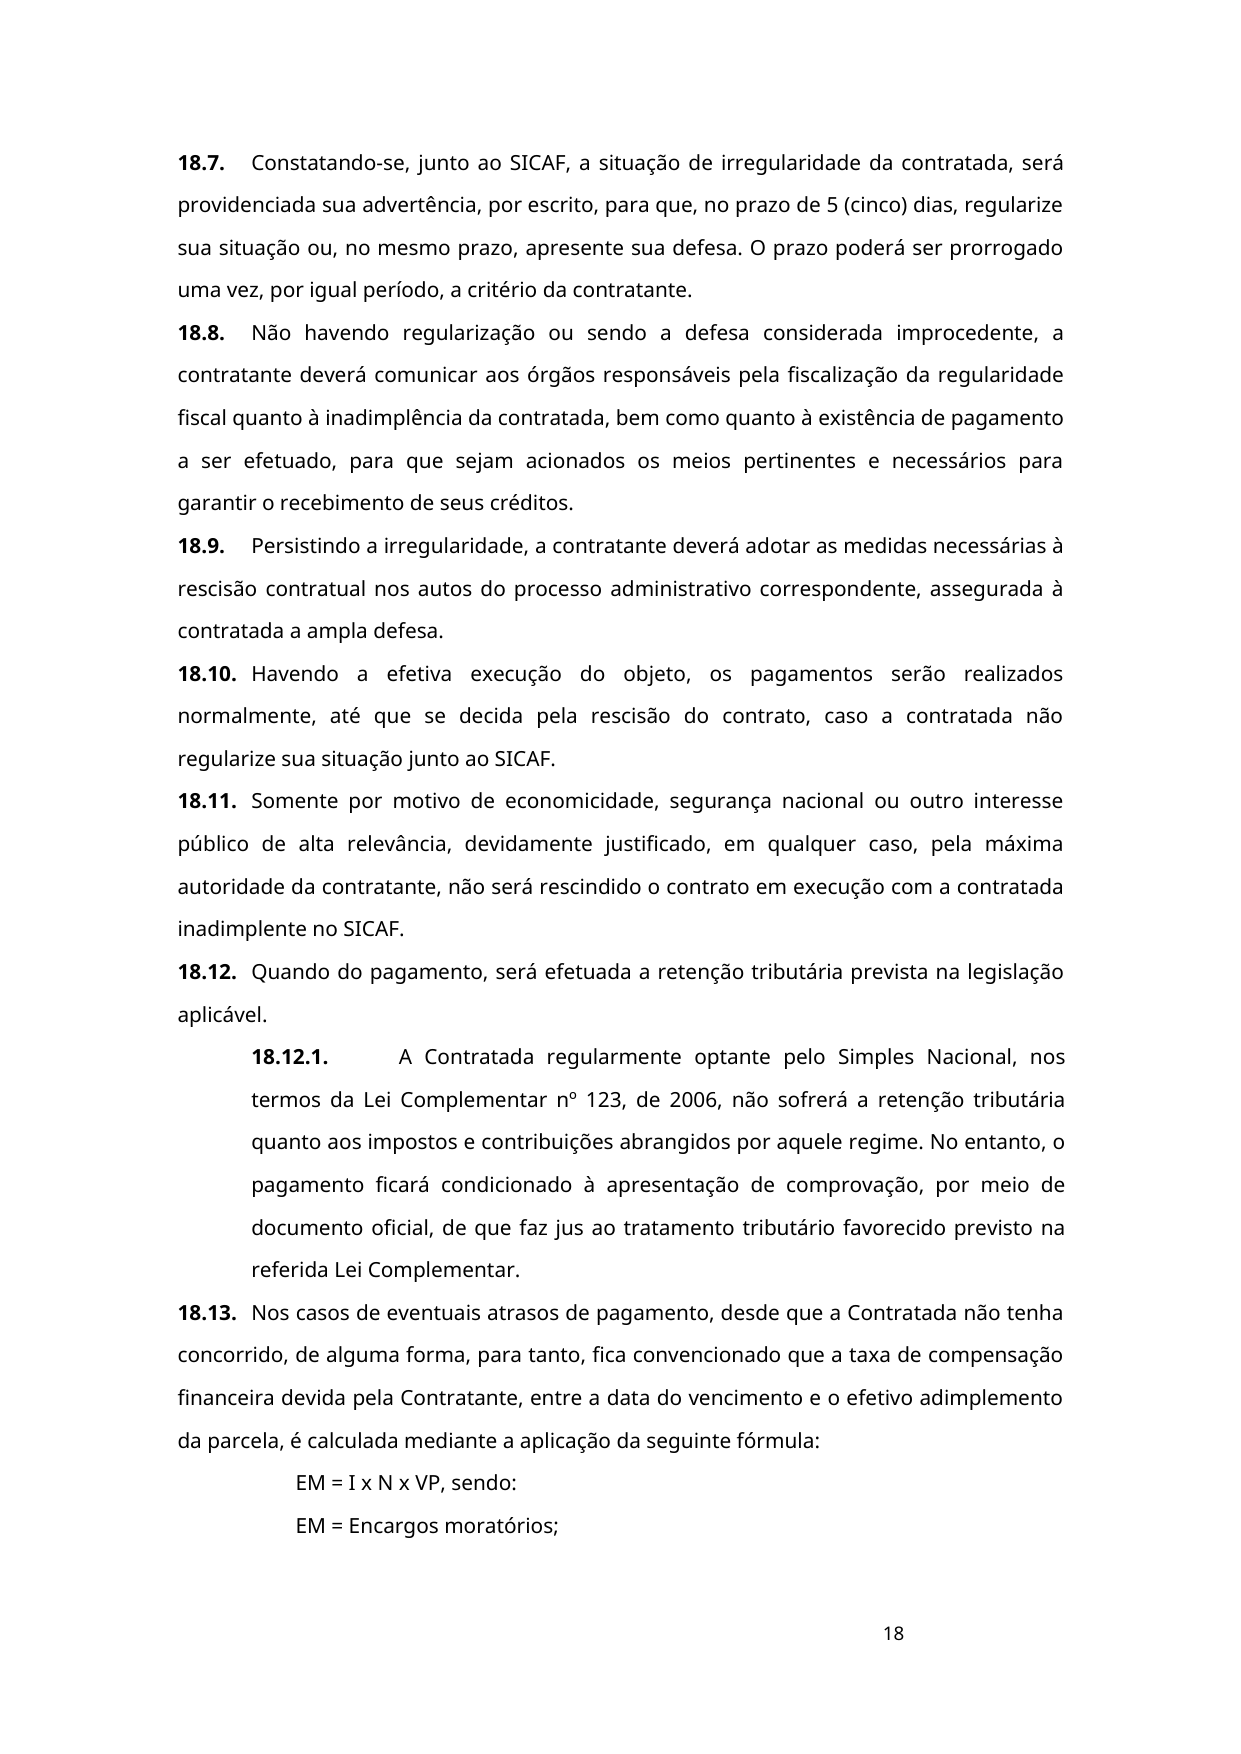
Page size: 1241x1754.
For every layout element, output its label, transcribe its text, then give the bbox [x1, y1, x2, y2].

list Constatando-se, junto ao SICAF, a situação de irregularidade da contratada, será providenciada sua advertência, por escrito, para que, no prazo de 5 (cinco) dias, regularize sua situação ou, no mesmo prazo, apresente sua defesa. O prazo poderá ser prorrogado uma vez, por igual período, a critério da contratante. [177, 148, 1064, 304]
list A Contratada regularmente optante pelo Simples Nacional, nos termos da Lei Complementar nº 123, de 2006, não sofrerá a retenção tributária quanto aos impostos e contribuições abrangidos por aquele regime. No entanto, o pagamento ficará condicionado à apresentação de comprovação, por meio de documento oficial, de que faz jus ao tratamento tributário favorecido previsto na referida Lei Complementar. [251, 1042, 1066, 1284]
list Quando do pagamento, será efetuada a retenção tributária prevista na legislação aplicável. [177, 957, 1064, 1028]
list Não havendo regularização ou sendo a defesa considerada improcedente, a contratante deverá comunicar aos órgãos responsáveis pela fiscalização da regularidade fiscal quanto à inadimplência da contratada, bem como quanto à existência de pagamento a ser efetuado, para que sejam acionados os meios pertinentes e necessários para garantir o recebimento de seus créditos. [177, 318, 1064, 517]
list Havendo a efetiva execução do objeto, os pagamentos serão realizados normalmente, até que se decida pela rescisão do contrato, caso a contratada não regularize sua situação junto ao SICAF. [177, 659, 1064, 772]
text EM = I x N x VP, sendo: [177, 1468, 1063, 1497]
list Nos casos de eventuais atrasos de pagamento, desde que a Contratada não tenha concorrido, de alguma forma, para tanto, fica convencionado que a taxa de compensação financeira devida pela Contratante, entre a data do vencimento e o efetivo adimplemento da parcela, é calculada mediante a aplicação da seguinte fórmula: [177, 1298, 1064, 1454]
list Somente por motivo de economicidade, segurança nacional ou outro interesse público de alta relevância, devidamente justificado, em qualquer caso, pela máxima autoridade da contratante, não será rescindido o contrato em execução com a contratada inadimplente no SICAF. [177, 787, 1064, 943]
list Persistindo a irregularidade, a contratante deverá adotar as medidas necessárias à rescisão contratual nos autos do processo administrativo correspondente, assegurada à contratada a ampla defesa. [177, 531, 1064, 645]
text EM = Encargos moratórios; [177, 1511, 1063, 1539]
